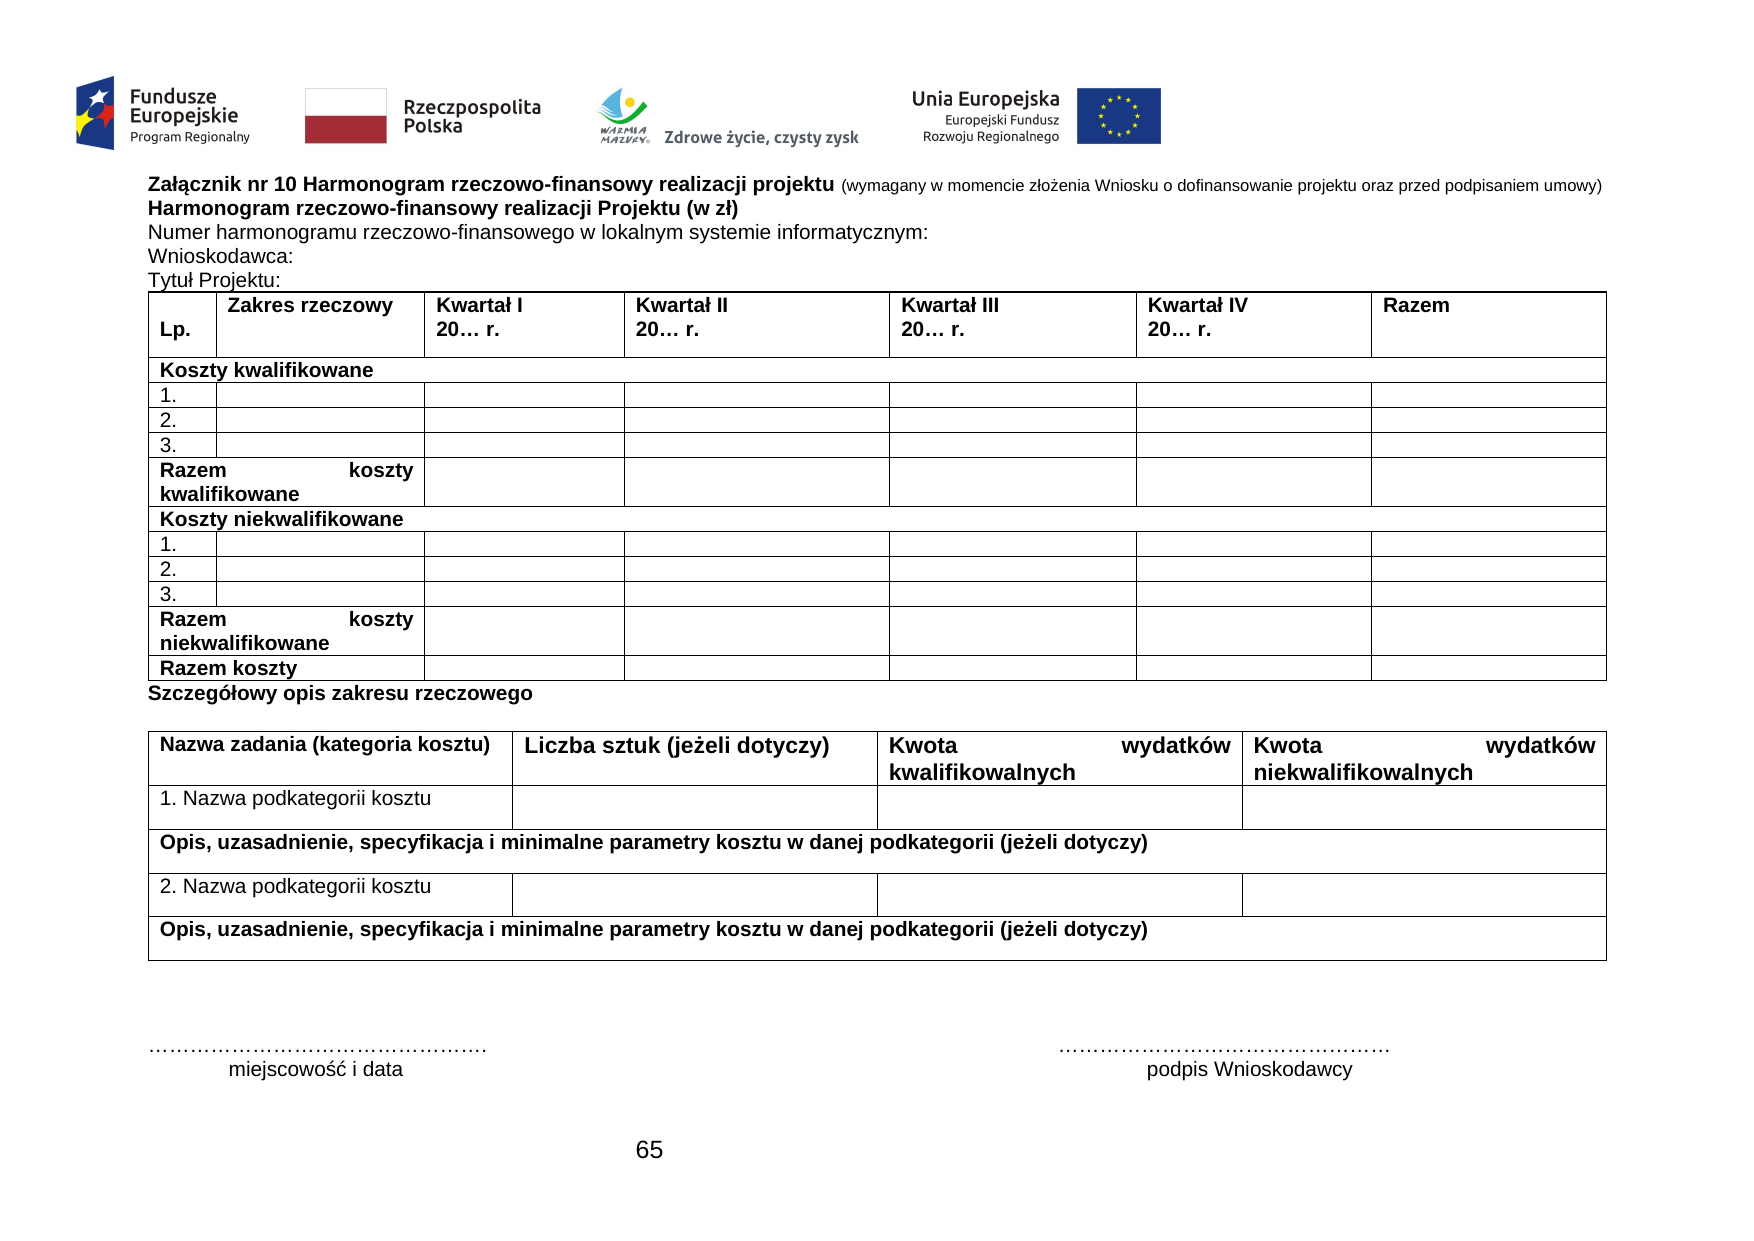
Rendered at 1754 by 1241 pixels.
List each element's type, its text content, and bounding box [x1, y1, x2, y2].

table_cell [878, 786, 1242, 829]
table_cell 2. Nazwa podkategorii kosztu [149, 874, 512, 916]
table_cell [1137, 383, 1371, 407]
text Załącznik nr 10 Harmonogram rzeczowo-finansowy realizacji projektu (wymagany w momencie złożenia Wniosku o dofinansowanie projektu oraz przed podpisaniem umowy) [148, 172, 1606, 196]
table_cell Opis, uzasadnienie, specyfikacja i minimalne parametry kosztu w danej podkategorii (jeżeli dotyczy) [149, 917, 1606, 960]
table_header Kwota wydatków niekwalifikowalnych [1243, 732, 1606, 785]
table_header Liczba sztuk (jeżeli dotyczy) [513, 732, 877, 785]
table_cell Razem koszty niekwalifikowane [149, 607, 424, 655]
table_cell [1137, 408, 1371, 432]
table_cell [890, 656, 1136, 680]
table_cell [425, 557, 624, 581]
table_cell [513, 874, 877, 916]
table_header Zakres rzeczowy [217, 293, 424, 357]
table_cell [217, 532, 424, 556]
table_cell [425, 433, 624, 457]
table_cell [425, 607, 624, 655]
table_header Lp. [149, 293, 216, 357]
table_cell [890, 408, 1136, 432]
table_cell [425, 532, 624, 556]
table_cell [1372, 383, 1606, 407]
table_cell [1137, 433, 1371, 457]
table_cell [1372, 656, 1606, 680]
table_cell 1. [149, 383, 216, 407]
table_cell [217, 383, 424, 407]
table_cell [1372, 433, 1606, 457]
table_cell [625, 458, 889, 506]
table_cell [1137, 532, 1371, 556]
text miejscowość i data podpis Wnioskodawcy [148, 1057, 1606, 1081]
table_cell [1137, 656, 1371, 680]
table_cell Razem koszty [149, 656, 424, 680]
table_cell 2. [149, 408, 216, 432]
text Numer harmonogramu rzeczowo-finansowego w lokalnym systemie informatycznym: [148, 219, 1606, 243]
table_cell [425, 383, 624, 407]
table_header Razem [1372, 293, 1606, 357]
table_cell [890, 582, 1136, 606]
table_cell [625, 557, 889, 581]
table_cell [890, 607, 1136, 655]
table_cell [1372, 532, 1606, 556]
table_cell [1137, 458, 1371, 506]
text Szczegółowy opis zakresu rzeczowego [148, 681, 1606, 705]
table_cell [1137, 607, 1371, 655]
table_cell [625, 383, 889, 407]
table_cell [890, 433, 1136, 457]
table_cell 2. [149, 557, 216, 581]
table_cell [625, 607, 889, 655]
table_cell [625, 656, 889, 680]
table_header Nazwa zadania (kategoria kosztu) [149, 732, 512, 785]
text Harmonogram rzeczowo-finansowy realizacji Projektu (w zł) [148, 196, 1606, 219]
table_cell [1243, 874, 1606, 916]
table_cell [217, 433, 424, 457]
table_cell [1372, 607, 1606, 655]
table_cell [890, 458, 1136, 506]
table_cell [625, 433, 889, 457]
table_header Kwartał III 20… r. [890, 293, 1136, 357]
table_cell [625, 532, 889, 556]
table_cell Koszty niekwalifikowane [149, 507, 1606, 531]
table_header Kwartał IV 20… r. [1137, 293, 1371, 357]
table_cell [1137, 582, 1371, 606]
table_cell [890, 383, 1136, 407]
table_cell 1. Nazwa podkategorii kosztu [149, 786, 512, 829]
table_cell [217, 582, 424, 606]
text Wnioskodawca: [148, 243, 1606, 267]
table_cell 3. [149, 433, 216, 457]
table_cell [1372, 582, 1606, 606]
table_cell [1137, 557, 1371, 581]
table_cell 3. [149, 582, 216, 606]
table_cell [625, 582, 889, 606]
table_cell [890, 532, 1136, 556]
table_cell 1. [149, 532, 216, 556]
table_cell [217, 408, 424, 432]
table_cell [425, 656, 624, 680]
table_cell Koszty kwalifikowane [149, 358, 1606, 382]
table_cell [1372, 458, 1606, 506]
table_cell [425, 458, 624, 506]
table_header Kwartał II 20… r. [625, 293, 889, 357]
table_cell [425, 408, 624, 432]
table_cell Razem koszty kwalifikowane [149, 458, 424, 506]
table_cell [1372, 557, 1606, 581]
picture [35, 55, 1198, 168]
table_cell Opis, uzasadnienie, specyfikacja i minimalne parametry kosztu w danej podkategorii (jeżeli dotyczy) [149, 830, 1606, 872]
table_cell [625, 408, 889, 432]
table_cell [890, 557, 1136, 581]
table_cell [878, 874, 1242, 916]
table_cell [217, 557, 424, 581]
text Tytuł Projektu: [148, 267, 1606, 291]
table_cell [425, 582, 624, 606]
table_cell [513, 786, 877, 829]
table_header Kwartał I 20… r. [425, 293, 624, 357]
table_cell [1372, 408, 1606, 432]
table_cell [1243, 786, 1606, 829]
text …………………………………………. ………………………………………… [148, 1033, 1606, 1057]
table_header Kwota wydatków kwalifikowalnych [878, 732, 1242, 785]
